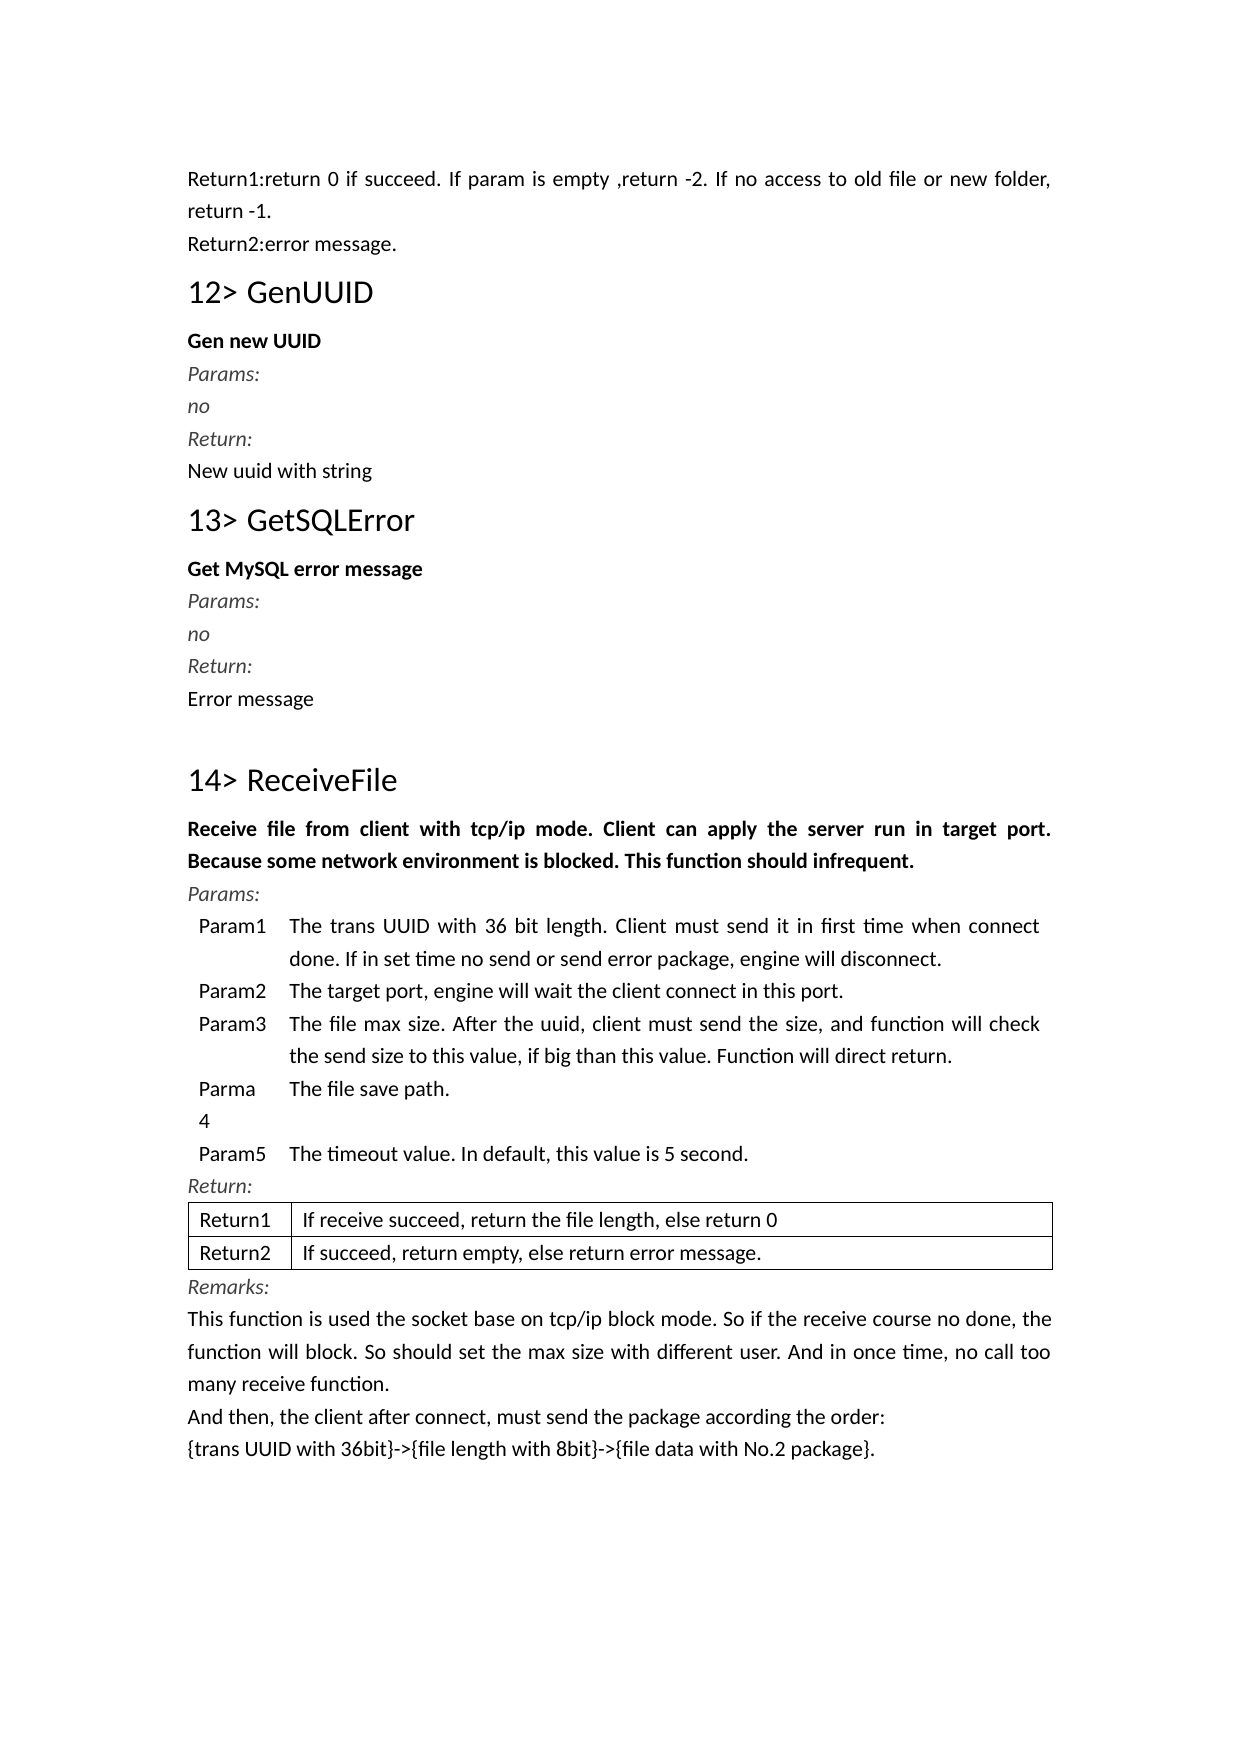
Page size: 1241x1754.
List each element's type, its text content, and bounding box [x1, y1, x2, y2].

text Params: [187, 877, 1053, 909]
table_header If receive succeed, return the file length, else return 0 [292, 1203, 1052, 1236]
text Return: [187, 1169, 1053, 1202]
table_header Return1 [189, 1203, 291, 1236]
table_cell Return2 [189, 1237, 291, 1269]
text Params: [187, 357, 1053, 389]
text Gen new UUID [187, 324, 1053, 357]
table_cell The target port, engine will wait the client connect in this port. [278, 975, 1053, 1007]
list GenUUID [187, 259, 1053, 324]
table_header Param1 [188, 910, 278, 974]
table_cell The file save path. [278, 1072, 1053, 1137]
table_cell The file max size. After the uuid, client must send the size, and function will check the send size to this value, if big than this value. Function will direct return. [278, 1007, 1053, 1072]
table_cell Param3 [188, 1007, 278, 1072]
table_cell Param2 [188, 975, 278, 1007]
list ReceiveFile [187, 747, 1053, 812]
text New uuid with string [187, 454, 1053, 487]
table_cell The timeout value. In default, this value is 5 second. [278, 1137, 1053, 1169]
text Remarks: [187, 1270, 1053, 1303]
text Return2:error message. [187, 227, 1053, 259]
text no [187, 389, 1053, 422]
text Error message [187, 682, 1053, 714]
text Return: [187, 422, 1053, 454]
list GetSQLError [187, 487, 1053, 552]
text Receive file from client with tcp/ip mode. Client can apply the server run in target port. Because some network environment is blocked. This function should infrequent. [187, 812, 1053, 877]
table_cell Parma4 [188, 1072, 278, 1137]
table_header The trans UUID with 36 bit length. Client must send it in first time when connect done. If in set time no send or send error package, engine will disconnect. [278, 910, 1053, 974]
table_cell Param5 [188, 1137, 278, 1169]
text Return: [187, 649, 1053, 682]
text {trans UUID with 36bit}->{file length with 8bit}->{file data with No.2 package}. [187, 1433, 1053, 1465]
text Get MySQL error message [187, 552, 1053, 584]
text And then, the client after connect, must send the package according the order: [187, 1400, 1053, 1433]
text no [187, 617, 1053, 649]
text Return1:return 0 if succeed. If param is empty ,return -2. If no access to old file or new folder, return -1. [187, 162, 1053, 227]
text This function is used the socket base on tcp/ip block mode. So if the receive course no done, the function will block. So should set the max size with different user. And in once time, no call too many receive function. [187, 1303, 1053, 1400]
text Params: [187, 584, 1053, 617]
table_cell If succeed, return empty, else return error message. [292, 1237, 1052, 1269]
